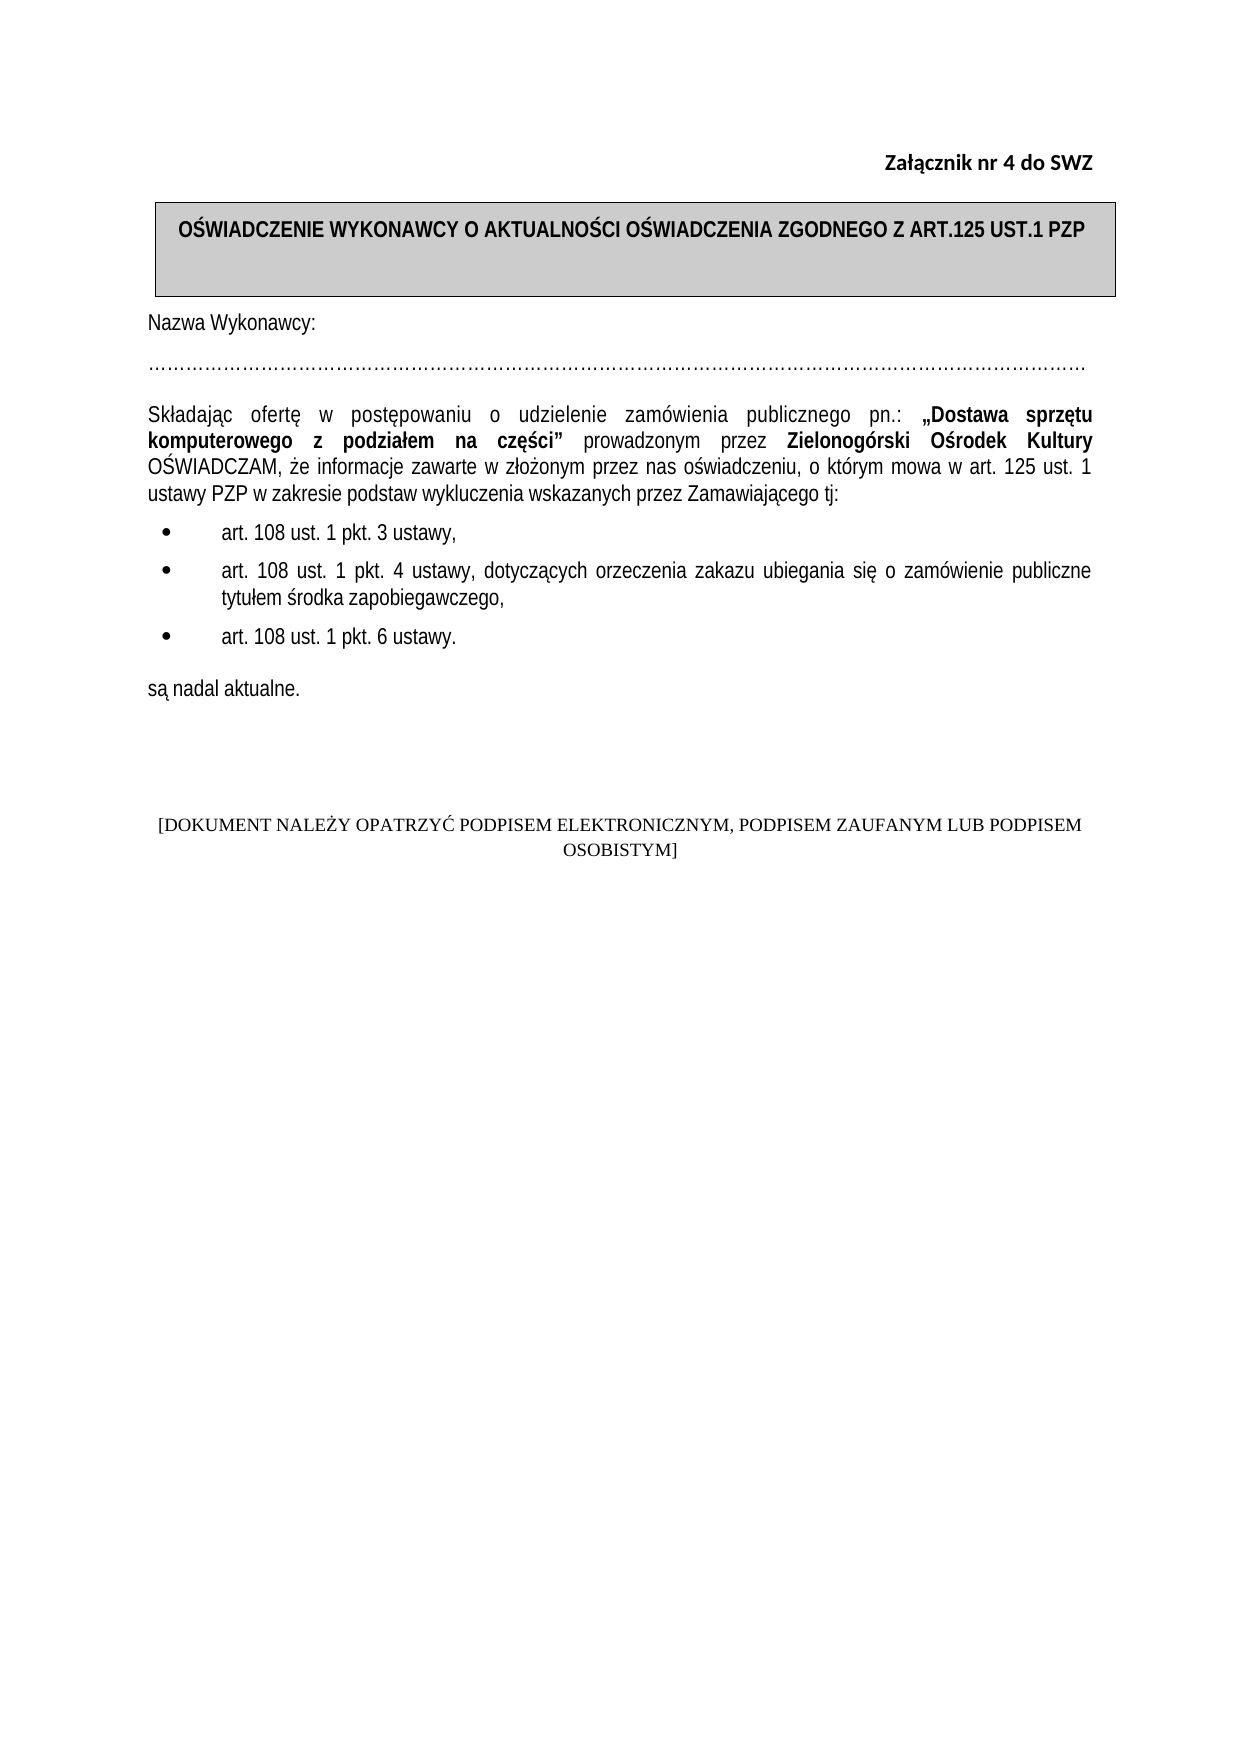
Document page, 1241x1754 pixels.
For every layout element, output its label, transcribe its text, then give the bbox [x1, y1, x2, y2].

text Załącznik nr 4 do SWZ [148, 148, 1093, 176]
table_header OŚWIADCZENIE WYKONAWCY O AKTUALNOŚCI OŚWIADCZENIA ZGODNEGO Z ART.125 UST.1 PZP [156, 203, 1115, 296]
text Składając ofertę w postępowaniu o udzielenie zamówienia publicznego pn.: „Dostawa sprzętu komputerowego z podziałem na części” prowadzonym przez Zielonogórski Ośrodek Kultury OŚWIADCZAM, że informacje zawarte w złożonym przez nas oświadczeniu, o którym mowa w art. 125 ust. 1 ustawy PZP w zakresie podstaw wykluczenia wskazanych przez Zamawiającego tj: [148, 401, 1093, 506]
list art. 108 ust. 1 pkt. 6 ustawy. [162, 623, 1093, 649]
text są nadal aktualne. [148, 675, 1093, 702]
text [DOKUMENT NALEŻY OPATRZYĆ PODPISEM ELEKTRONICZNYM, PODPISEM ZAUFANYM LUB PODPISEM OSOBISTYM] [148, 814, 1093, 861]
list art. 108 ust. 1 pkt. 4 ustawy, dotyczących orzeczenia zakazu ubiegania się o zamówienie publiczne tytułem środka zapobiegawczego, [162, 557, 1093, 610]
text Nazwa Wykonawcy: …………………………………………………………………………………………………………………………………… [148, 309, 1093, 375]
list art. 108 ust. 1 pkt. 3 ustawy, [162, 518, 1093, 545]
